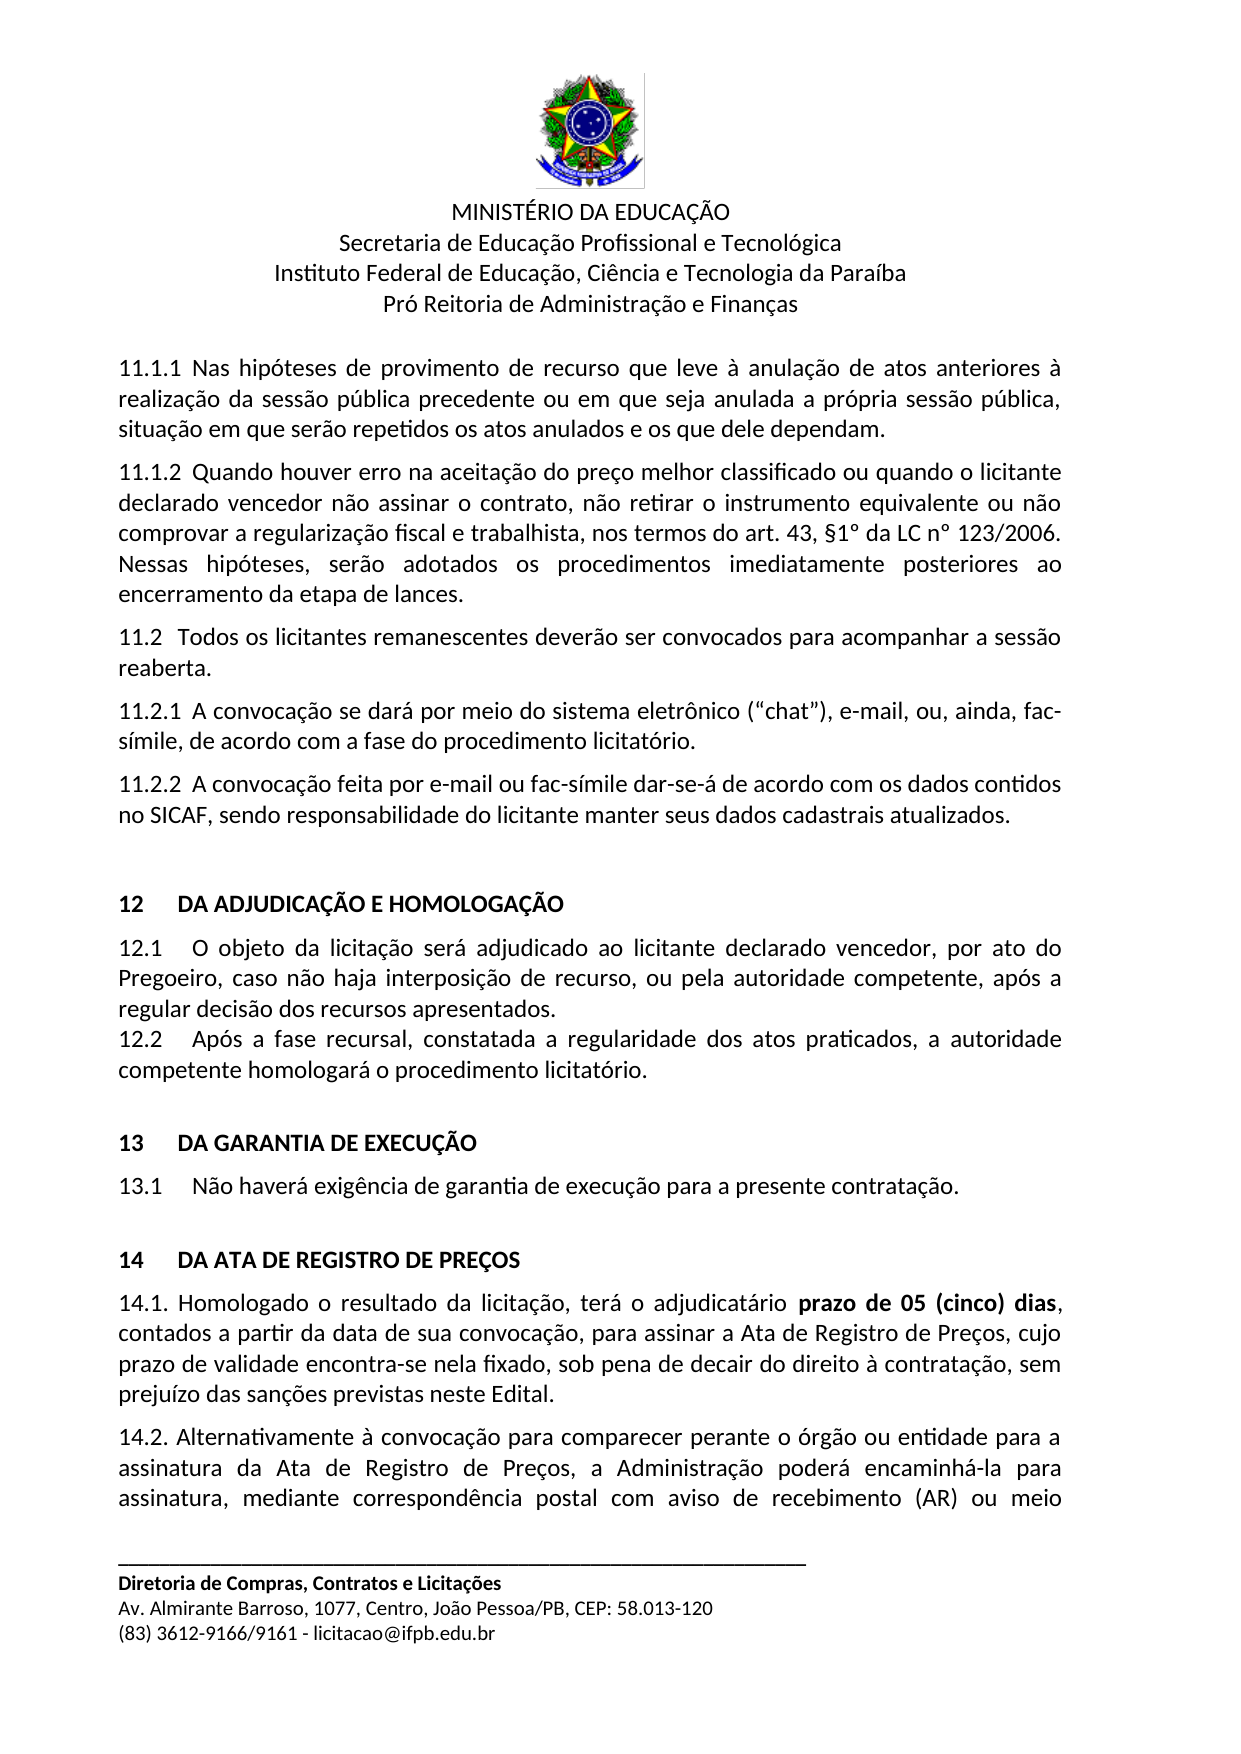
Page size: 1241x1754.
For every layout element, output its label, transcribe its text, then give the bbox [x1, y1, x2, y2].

list Nas hipóteses de provimento de recurso que leve à anulação de atos anteriores à realização da sessão pública precedente ou em que seja anulada a própria sessão pública, situação em que serão repetidos os atos anulados e os que dele dependam. [118, 352, 1063, 444]
list O objeto da licitação será adjudicado ao licitante declarado vencedor, por ato do Pregoeiro, caso não haja interposição de recurso, ou pela autoridade competente, após a regular decisão dos recursos apresentados. [118, 932, 1063, 1023]
list Todos os licitantes remanescentes deverão ser convocados para acompanhar a sessão reaberta. [118, 621, 1063, 682]
list A convocação se dará por meio do sistema eletrônico (“chat”), e-mail, ou, ainda, fac-símile, de acordo com a fase do procedimento licitatório. [118, 695, 1063, 756]
picture [535, 73, 646, 190]
list Não haverá exigência de garantia de execução para a presente contratação. [118, 1170, 1063, 1201]
text 14.1. Homologado o resultado da licitação, terá o adjudicatário prazo de 05 (cinco) dias, contados a partir da data de sua convocação, para assinar a Ata de Registro de Preços, cujo prazo de validade encontra-se nela fixado, sob pena de decair do direito à contratação, sem prejuízo das sanções previstas neste Edital. [118, 1287, 1063, 1409]
list Quando houver erro na aceitação do preço melhor classificado ou quando o licitante declarado vencedor não assinar o contrato, não retirar o instrumento equivalente ou não comprovar a regularização fiscal e trabalhista, nos termos do art. 43, §1º da LC nº 123/2006. Nessas hipóteses, serão adotados os procedimentos imediatamente posteriores ao encerramento da etapa de lances. [118, 456, 1063, 609]
list DA GARANTIA DE EXECUÇÃO [118, 1127, 1063, 1158]
list DA ADJUDICAÇÃO E HOMOLOGAÇÃO [118, 889, 1063, 919]
list Após a fase recursal, constatada a regularidade dos atos praticados, a autoridade competente homologará o procedimento licitatório. [118, 1023, 1063, 1084]
list A convocação feita por e-mail ou fac-símile dar-se-á de acordo com os dados contidos no SICAF, sendo responsabilidade do licitante manter seus dados cadastrais atualizados. [118, 768, 1063, 829]
list DA ATA DE REGISTRO DE PREÇOS [118, 1244, 1063, 1274]
